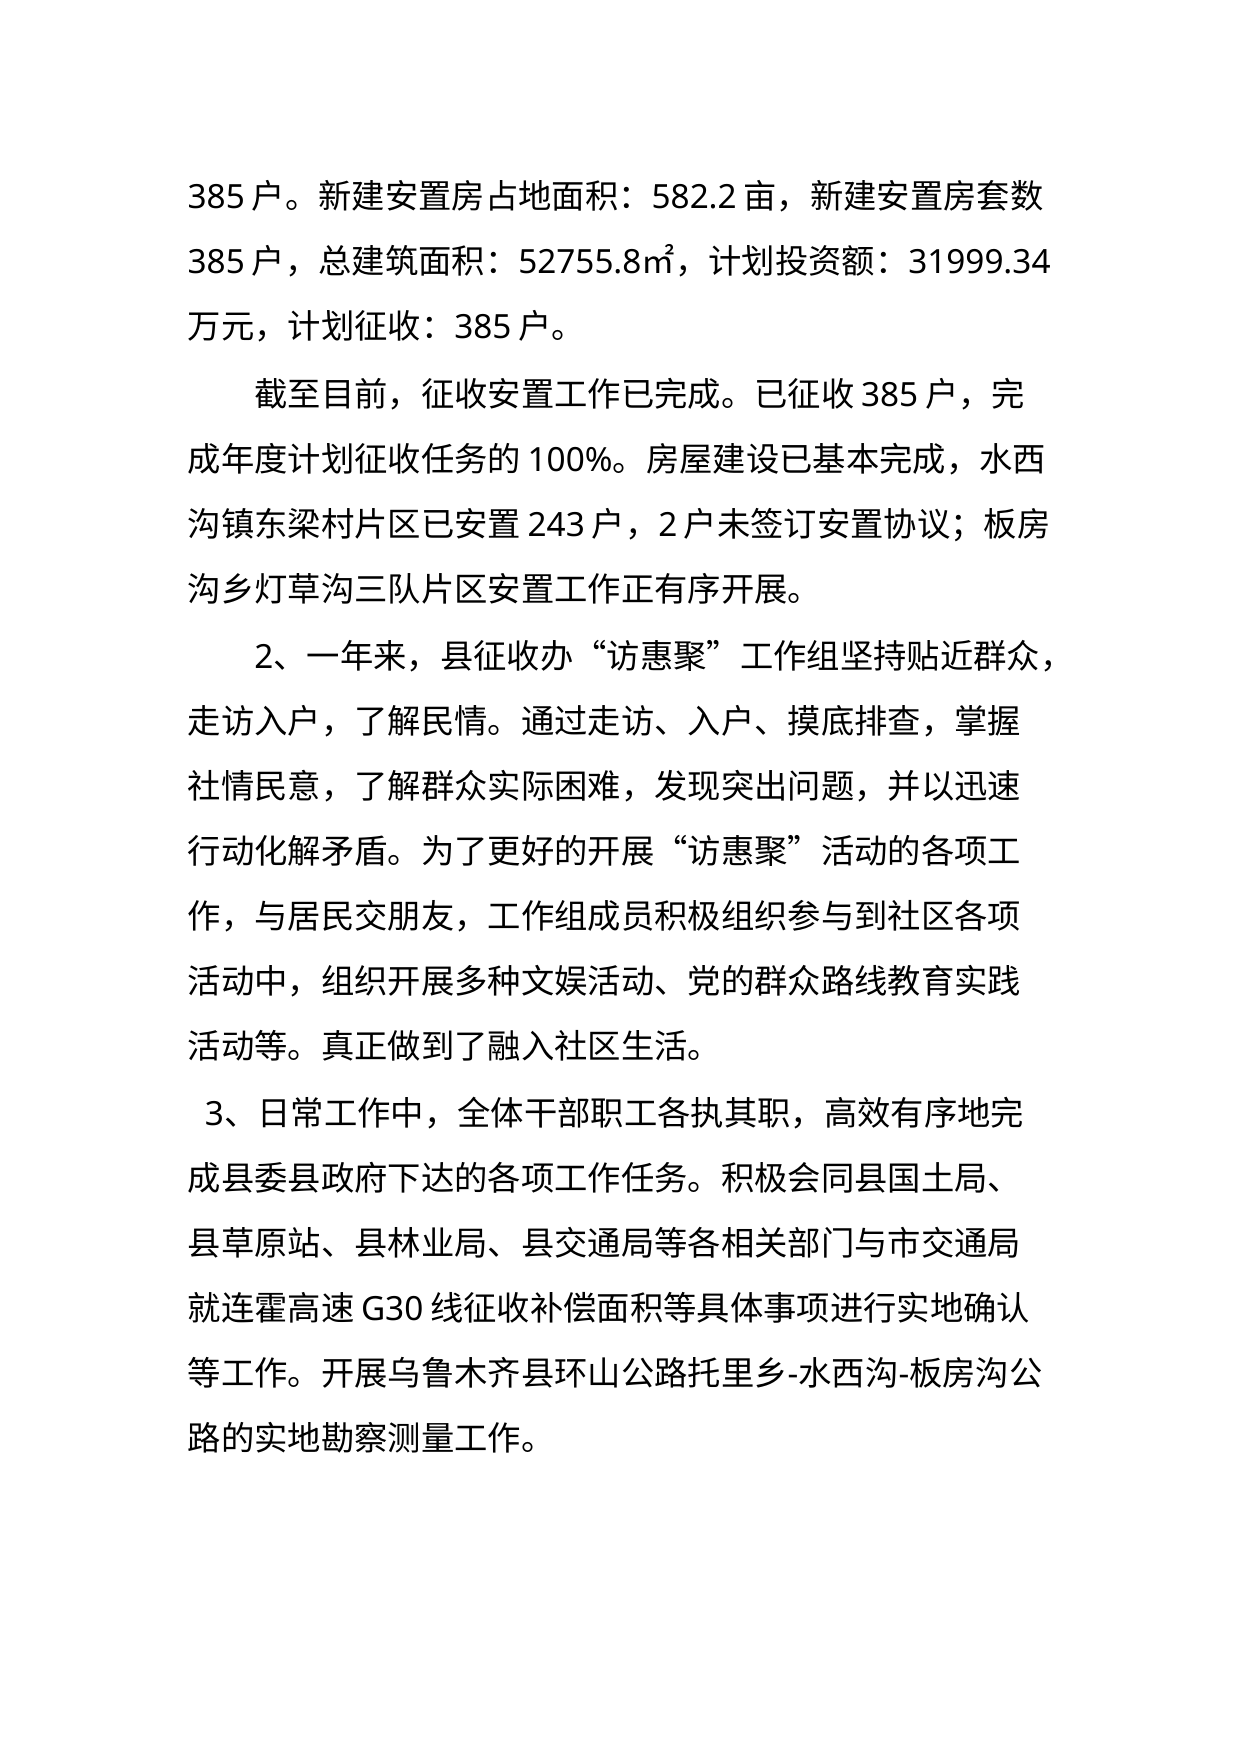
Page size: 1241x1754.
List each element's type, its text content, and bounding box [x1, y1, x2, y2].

text 3、日常工作中，全体干部职工各执其职，高效有序地完成县委县政府下达的各项工作任务。积极会同县国土局、县草原站、县林业局、县交通局等各相关部门与市交通局就连霍高速G30线征收补偿面积等具体事项进行实地确认等工作。开展乌鲁木齐县环山公路托里乡-水西沟-板房沟公路的实地勘察测量工作。 [187, 1078, 1053, 1468]
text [187, 162, 1053, 357]
text 截至目前，征收安置工作已完成。已征收385户，完成年度计划征收任务的100%。房屋建设已基本完成，水西沟镇东梁村片区已安置243户，2户未签订安置协议；板房沟乡灯草沟三队片区安置工作正有序开展。 [187, 359, 1053, 619]
list 一年来，县征收办“访惠聚”工作组坚持贴近群众，走访入户，了解民情。通过走访、入户、摸底排查，掌握社情民意，了解群众实际困难，发现突出问题，并以迅速行动化解矛盾。为了更好的开展“访惠聚”活动的各项工作，与居民交朋友，工作组成员积极组织参与到社区各项活动中，组织开展多种文娱活动、党的群众路线教育实践活动等。真正做到了融入社区生活。 [187, 621, 1053, 1076]
